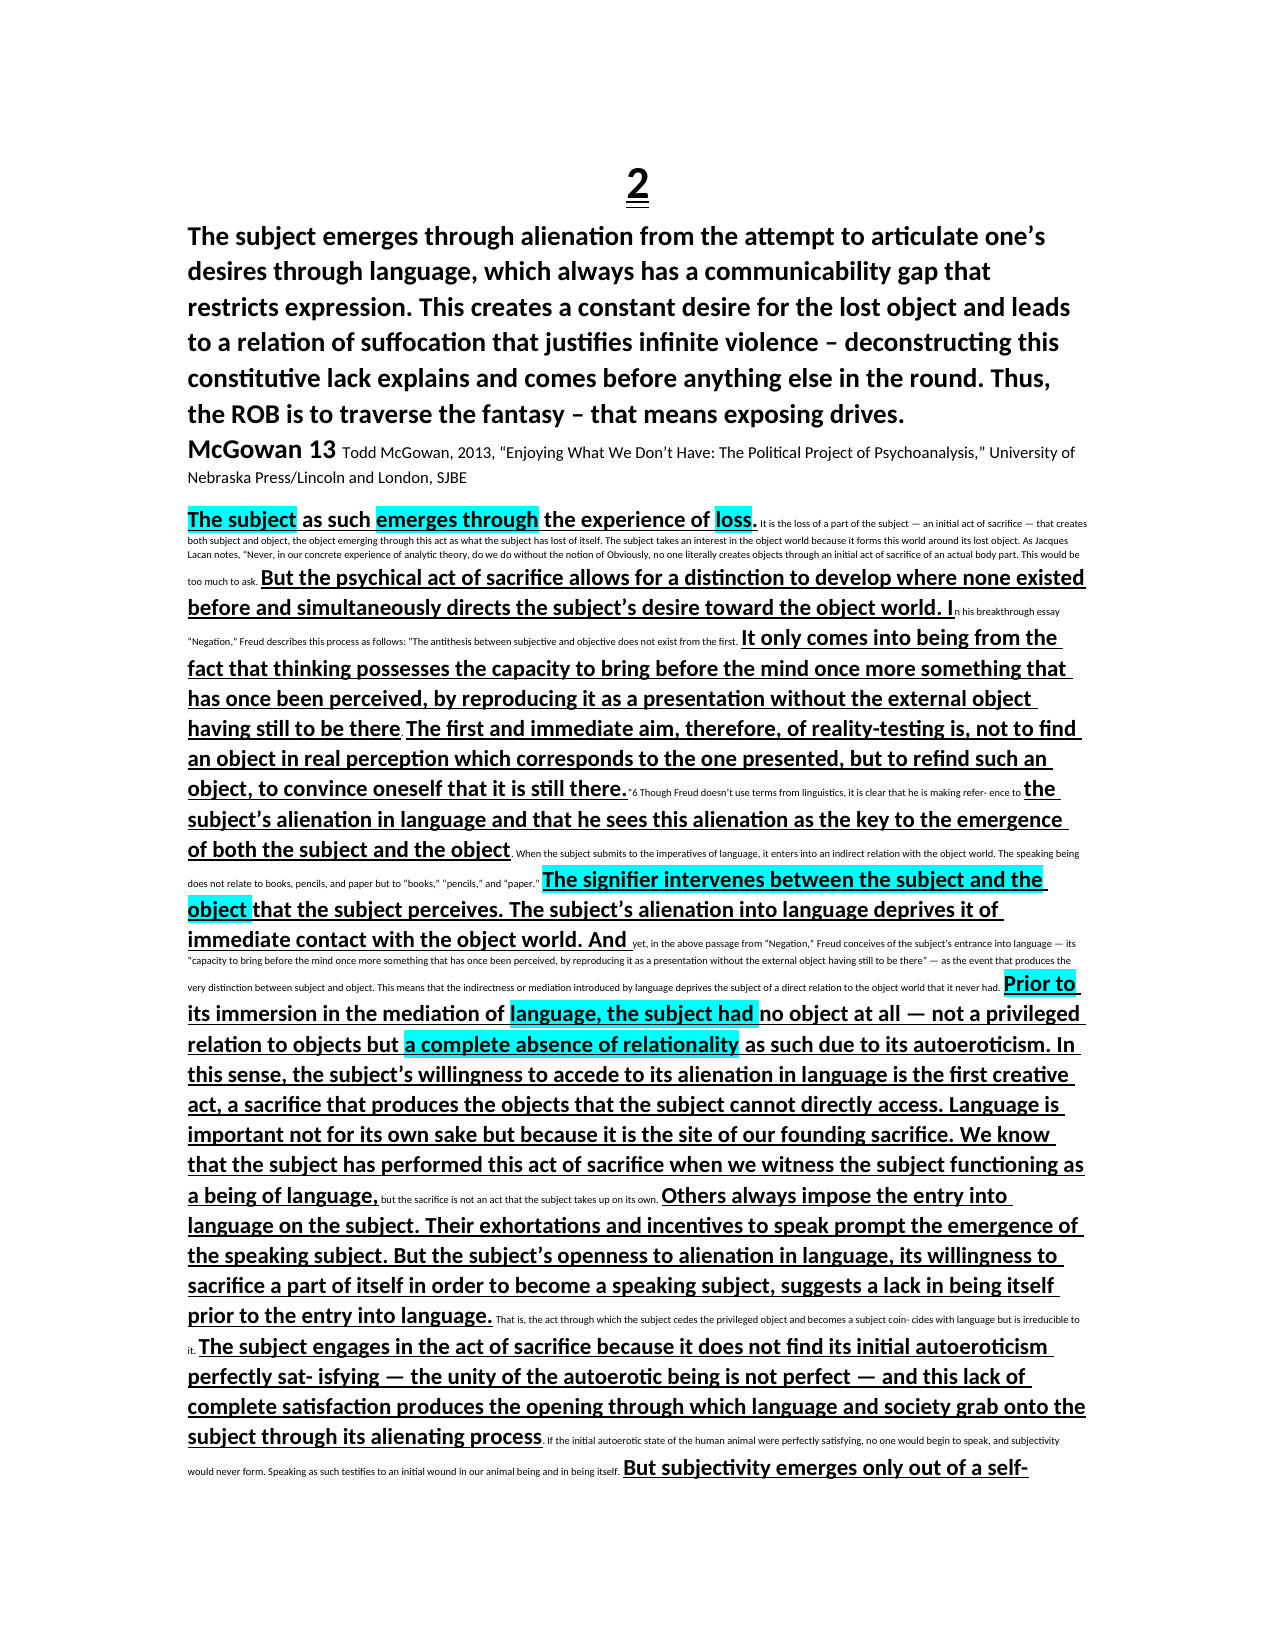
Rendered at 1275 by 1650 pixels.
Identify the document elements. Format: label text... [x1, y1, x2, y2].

subtitle The subject emerges through alienation from the attempt to articulate one’s desires through language, which always has a communicability gap that restricts expression. This creates a constant desire for the lost object and leads to a relation of suffocation that justifies infinite violence – deconstructing this constitutive lack explains and comes before anything else in the round. Thus, the ROB is to traverse the fantasy – that means exposing drives. [187, 219, 1087, 430]
subtitle 2 [187, 154, 1087, 210]
text McGowan 13 Todd McGowan, 2013, “Enjoying What We Don’t Have: The Political Project of Psychoanalysis,” University of Nebraska Press/Lincoln and London, SJBE [187, 432, 1087, 487]
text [187, 506, 1087, 1481]
